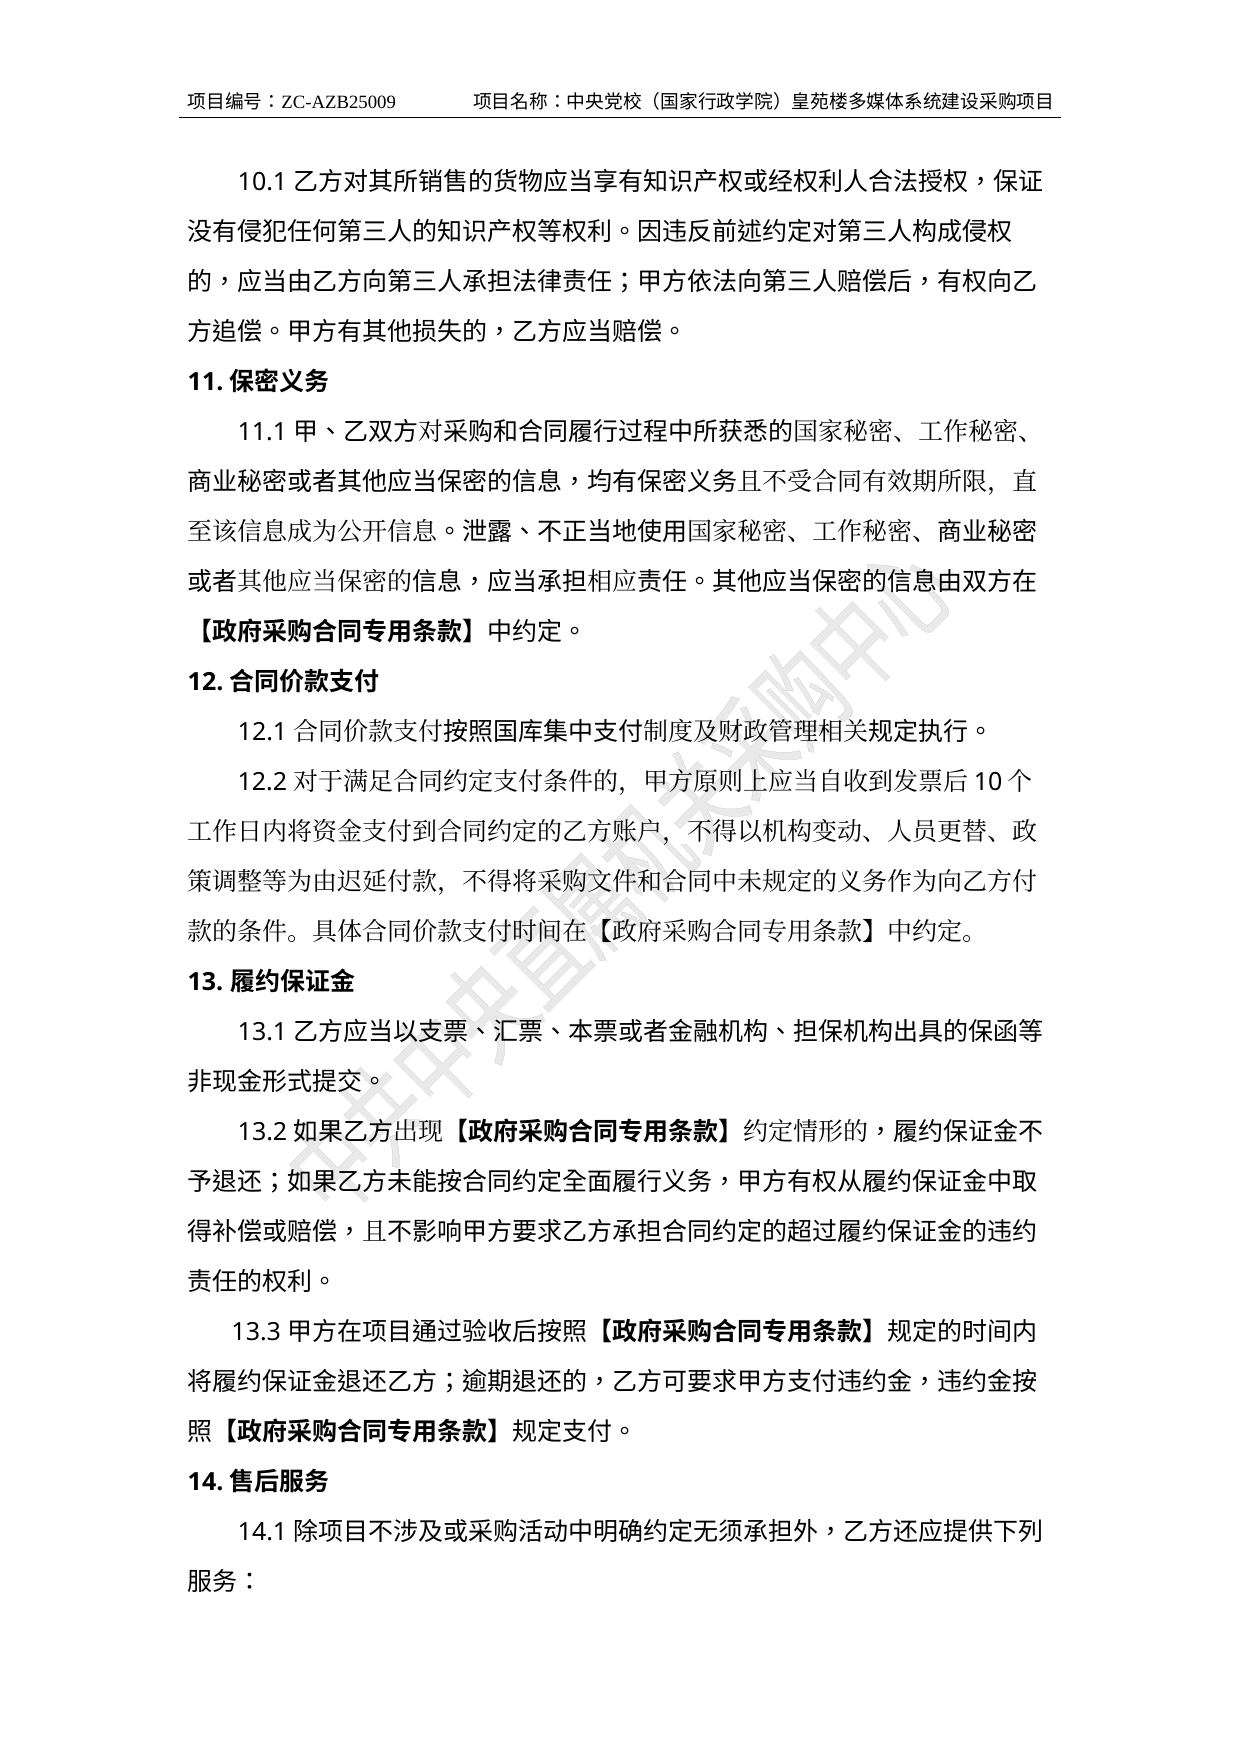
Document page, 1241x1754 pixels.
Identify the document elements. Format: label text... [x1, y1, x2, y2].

text 10.1 乙方对其所销售的货物应当享有知识产权或经权利人合法授权，保证没有侵犯任何第三人的知识产权等权利。因违反前述约定对第三人构成侵权的，应当由乙方向第三人承担法律责任；甲方依法向第三人赔偿后，有权向乙方追偿。甲方有其他损失的，乙方应当赔偿。 [187, 150, 1053, 350]
text 12.1 合同价款支付按照国库集中支付制度及财政管理相关规定执行。 [187, 700, 1053, 750]
text 12.2 对于满足合同约定支付条件的，甲方原则上应当自收到发票后10个工作日内将资金支付到合同约定的乙方账户，不得以机构变动、人员更替、政策调整等为由迟延付款，不得将采购文件和合同中未规定的义务作为向乙方付款的条件。具体合同价款支付时间在【政府采购合同专用条款】中约定。 [187, 750, 1053, 950]
text 11. 保密义务 [187, 350, 1053, 400]
text 13. 履约保证金 [187, 950, 1053, 1000]
text 11.1 甲、乙双方对采购和合同履行过程中所获悉的国家秘密、工作秘密、商业秘密或者其他应当保密的信息，均有保密义务且不受合同有效期所限，直至该信息成为公开信息。泄露、不正当地使用国家秘密、工作秘密、商业秘密或者其他应当保密的信息，应当承担相应责任。其他应当保密的信息由双方在【政府采购合同专用条款】中约定。 [187, 400, 1053, 650]
text 13.3 甲方在项目通过验收后按照【政府采购合同专用条款】规定的时间内将履约保证金退还乙方；逾期退还的，乙方可要求甲方支付违约金，违约金按照【政府采购合同专用条款】规定支付。 [187, 1300, 1053, 1450]
text 14.1 除项目不涉及或采购活动中明确约定无须承担外，乙方还应提供下列服务： [187, 1500, 1053, 1600]
text 13.1 乙方应当以支票、汇票、本票或者金融机构、担保机构出具的保函等非现金形式提交。 [187, 1000, 1053, 1100]
text 13.2 如果乙方出现【政府采购合同专用条款】约定情形的，履约保证金不予退还；如果乙方未能按合同约定全面履行义务，甲方有权从履约保证金中取得补偿或赔偿，且不影响甲方要求乙方承担合同约定的超过履约保证金的违约责任的权利。 [187, 1100, 1053, 1300]
text 12. 合同价款支付 [187, 650, 1053, 700]
text 14. 售后服务 [187, 1450, 1053, 1500]
